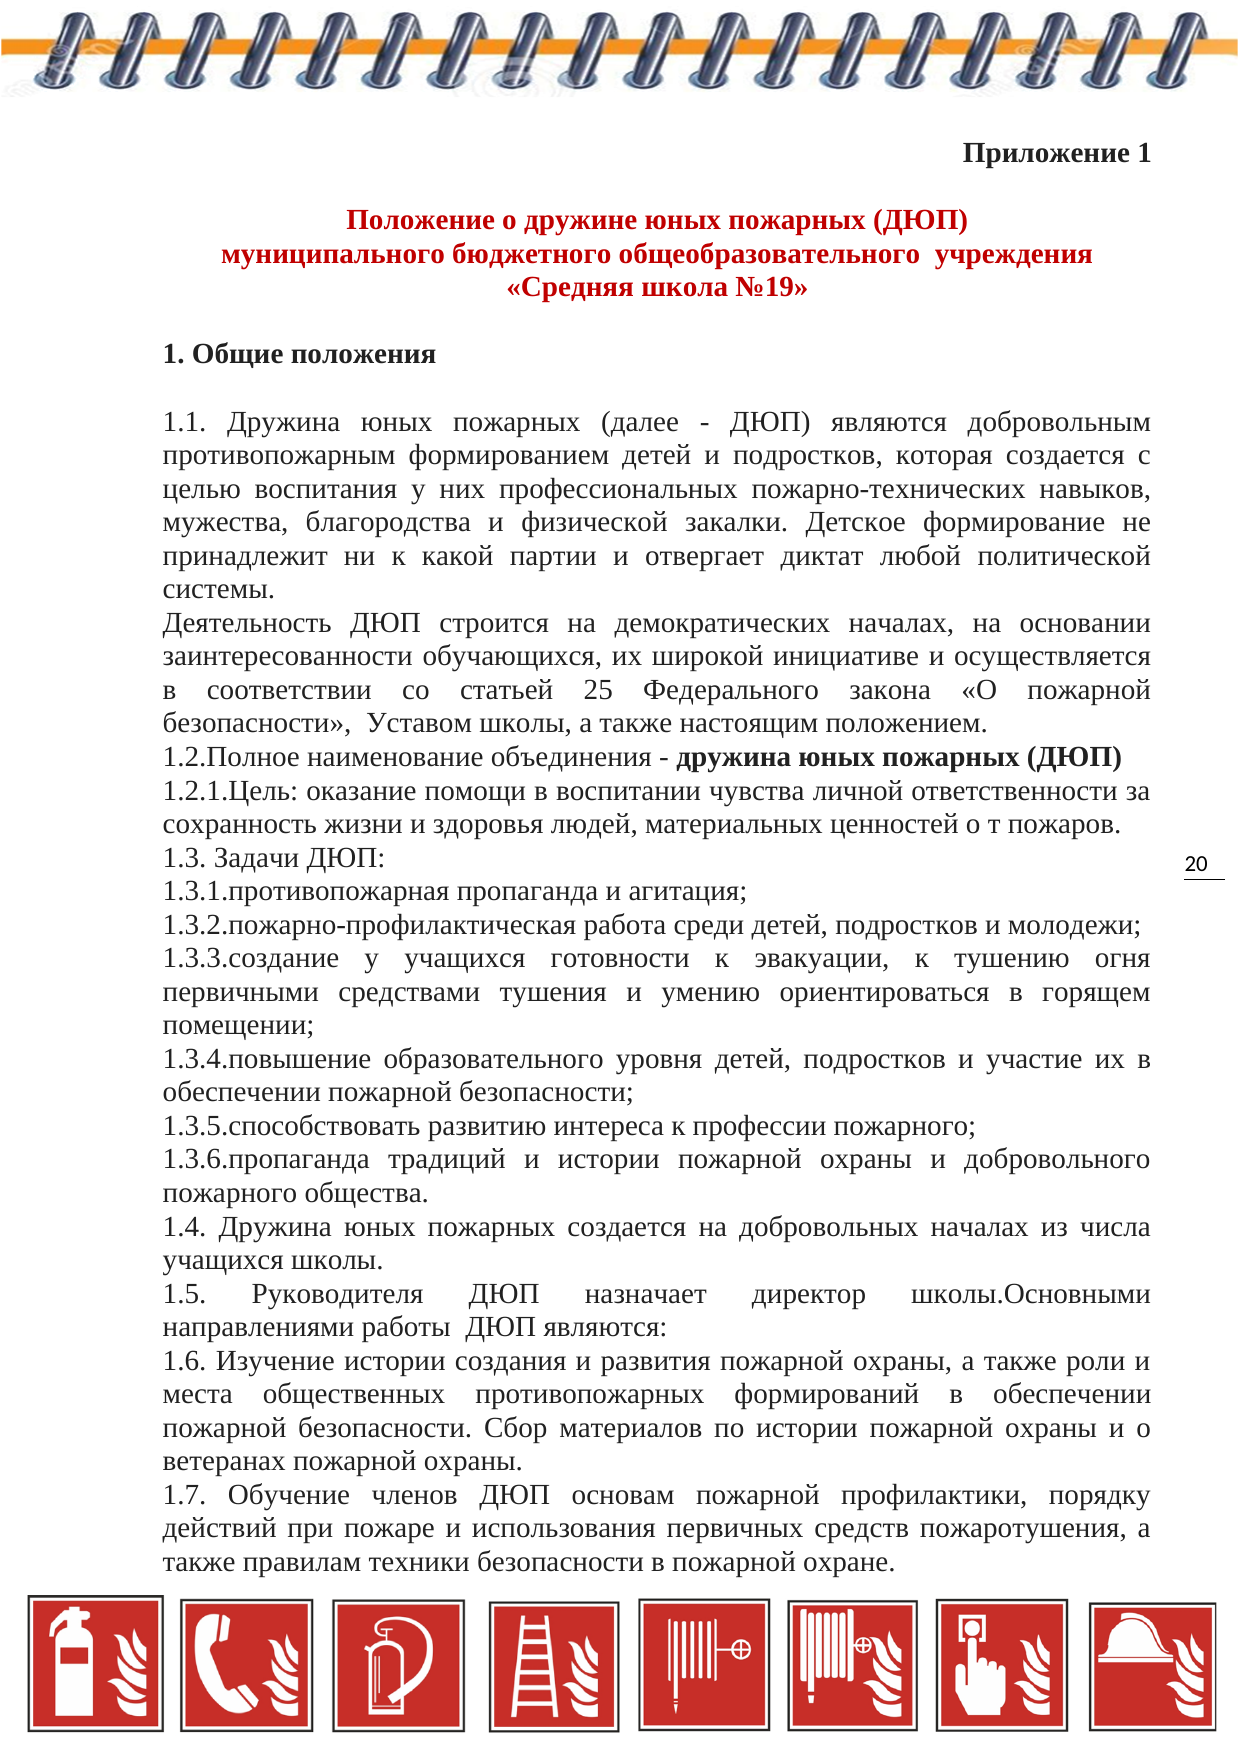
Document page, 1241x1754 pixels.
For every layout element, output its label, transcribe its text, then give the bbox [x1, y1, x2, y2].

text 1.4. Дружина юных пожарных создается на добровольных началах из числа учащихся школы. [162, 1209, 1152, 1276]
text 1.6. Изучение истории создания и развития пожарной охраны, а также роли и места общественных противопожарных формирований в обеспечении пожарной безопасности. Сбор материалов по истории пожарной охраны и о ветеранах пожарной охраны. [162, 1343, 1152, 1477]
text 1.3.5.способствовать развитию интереса к профессии пожарного; [162, 1108, 1152, 1142]
text 1.3.1.противопожарная пропаганда и агитация; [162, 873, 1152, 907]
text 1.3.4.повышение образовательного уровня детей, подростков и участие их в обеспечении пожарной безопасности; [162, 1041, 1152, 1108]
text муниципального бюджетного общеобразовательного учреждения «Средняя школа №19» [162, 236, 1152, 303]
text 1.5. Руководителя ДЮП назначает директор школы.Основными направлениями работы ДЮП являются: [162, 1276, 1152, 1343]
text Положение о дружине юных пожарных (ДЮП) [162, 202, 1152, 236]
text 1.7. Обучение членов ДЮП основам пожарной профилактики, порядку действий при пожаре и использования первичных средств пожаротушения, а также правилам техники безопасности в пожарной охране. [162, 1477, 1152, 1578]
picture [27, 1595, 620, 1737]
text Приложение 1 [162, 135, 1152, 169]
text 1.1. Дружина юных пожарных (далее - ДЮП) являются добровольным противопожарным формированием детей и подростков, которая создается с целью воспитания у них профессиональных пожарно-технических навыков, мужества, благородства и физической закалки. Детское формирование не принадлежит ни к какой партии и отвергает диктат любой политической системы. [162, 404, 1152, 605]
text 1.3. Задачи ДЮП: [162, 840, 1152, 873]
text 1.3.6.пропаганда традиций и истории пожарной охраны и добровольного пожарного общества. [162, 1142, 1152, 1209]
text 1.2.Полное наименование объединения - дружина юных пожарных (ДЮП) [162, 739, 1152, 773]
text 1. Общие положения [162, 337, 1152, 370]
picture [638, 1598, 1217, 1736]
text 1.3.2.пожарно-профилактическая работа среди детей, подростков и молодежи; [162, 907, 1152, 940]
text 1.3.3.создание у учащихся готовности к эвакуации, к тушению огня первичными средствами тушения и умению ориентироваться в горящем помещении; [162, 940, 1152, 1041]
text 1.2.1.Цель: оказание помощи в воспитании чувства личной ответственности за сохранность жизни и здоровья людей, материальных ценностей о т пожаров. [162, 773, 1152, 840]
text Деятельность ДЮП строится на демократических началах, на основании заинтересованности обучающихся, их широкой инициативе и осуществляется в соответствии со статьей 25 Федерального закона «О пожарной безопасности», Уставом школы, а также настоящим положением. [162, 605, 1152, 739]
picture [0, 0, 1236, 97]
